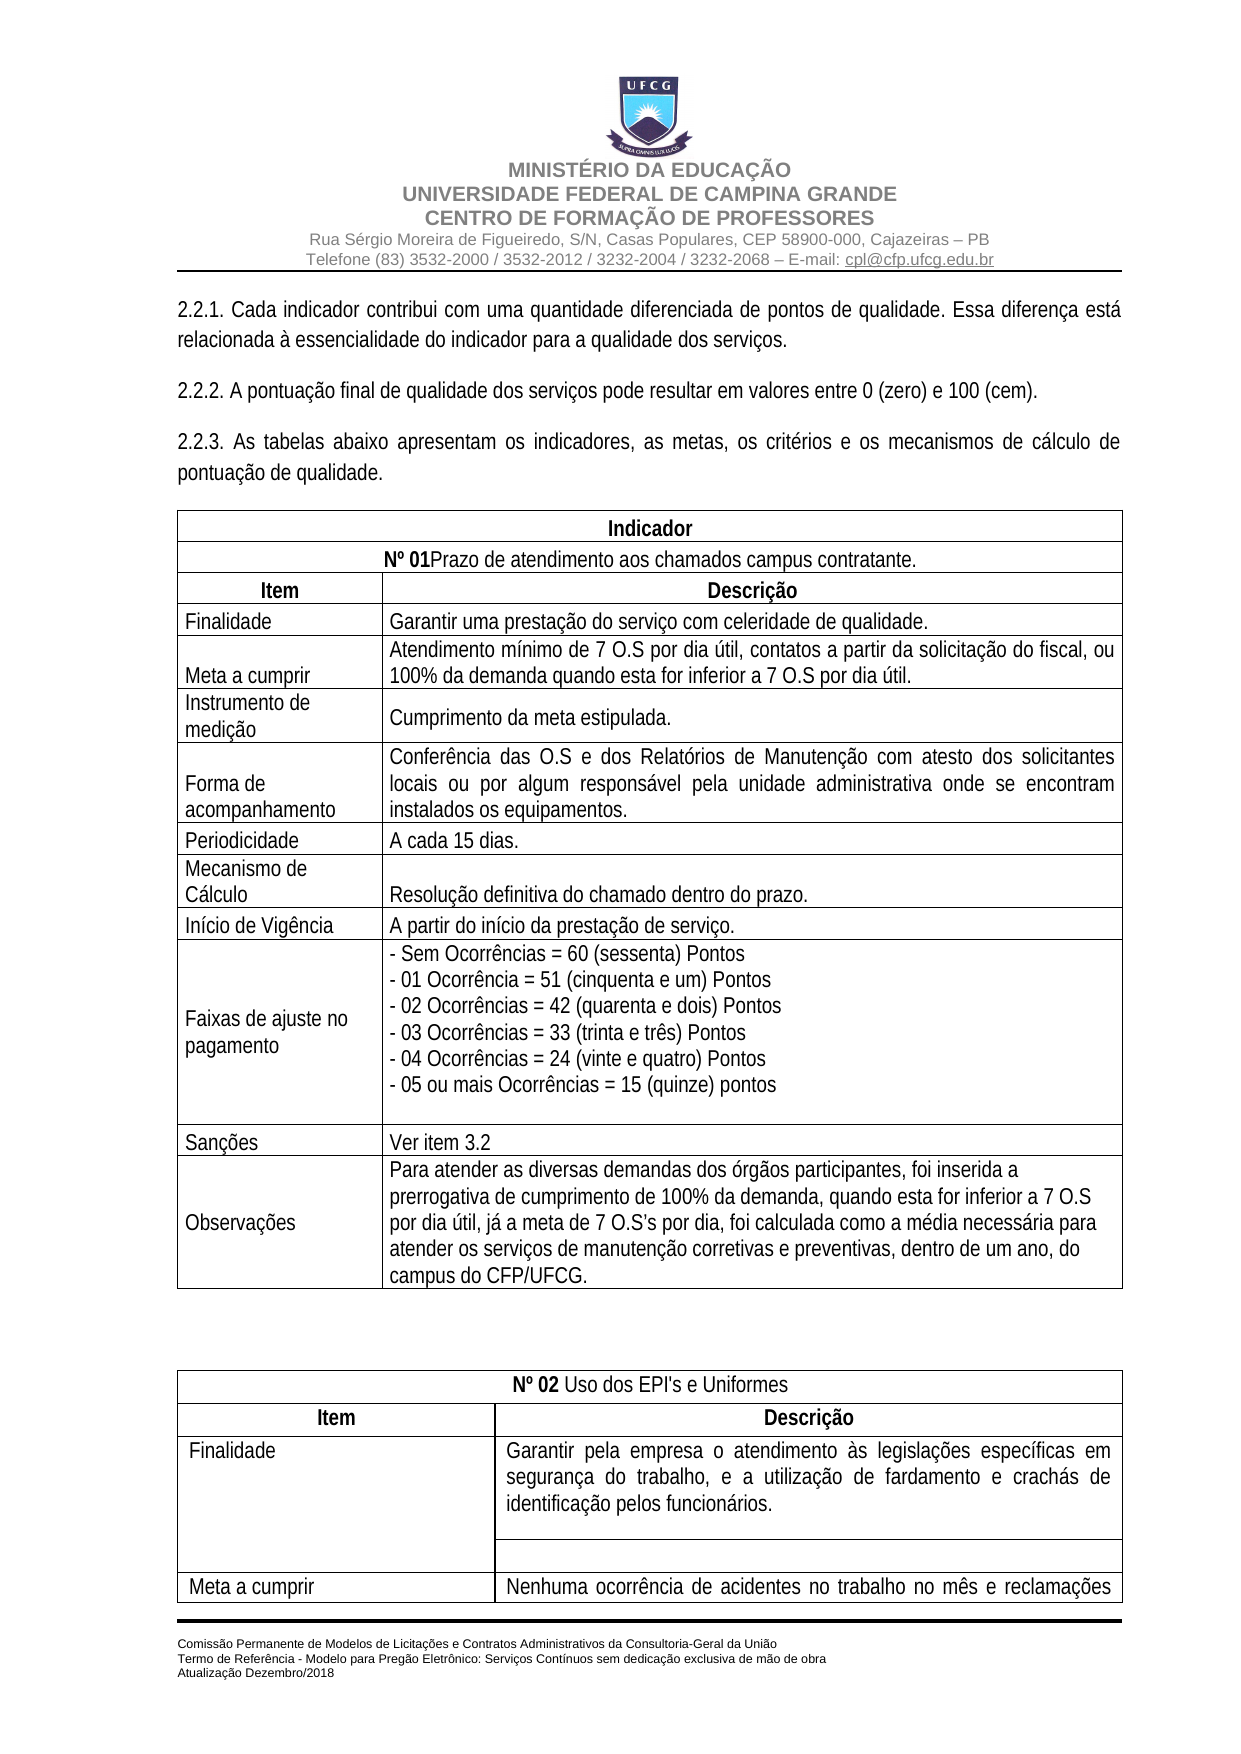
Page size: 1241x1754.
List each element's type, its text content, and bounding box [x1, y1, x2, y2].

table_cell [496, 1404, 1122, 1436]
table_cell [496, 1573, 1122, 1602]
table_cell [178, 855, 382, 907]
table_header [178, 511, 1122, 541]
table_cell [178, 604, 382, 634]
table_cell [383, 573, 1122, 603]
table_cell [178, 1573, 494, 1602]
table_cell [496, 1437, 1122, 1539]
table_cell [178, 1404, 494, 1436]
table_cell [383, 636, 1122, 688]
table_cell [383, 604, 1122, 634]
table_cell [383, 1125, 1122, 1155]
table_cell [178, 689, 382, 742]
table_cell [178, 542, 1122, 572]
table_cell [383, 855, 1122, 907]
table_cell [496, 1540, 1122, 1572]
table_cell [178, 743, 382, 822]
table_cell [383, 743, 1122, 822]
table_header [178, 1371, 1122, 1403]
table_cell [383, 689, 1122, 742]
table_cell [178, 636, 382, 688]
picture [605, 73, 695, 159]
text 2.2.1. Cada indicador contribui com uma quantidade diferenciada de pontos de qualidade. Essa diferença está relacionada à essencialidade do indicador para a qualidade dos serviços. [177, 296, 1122, 353]
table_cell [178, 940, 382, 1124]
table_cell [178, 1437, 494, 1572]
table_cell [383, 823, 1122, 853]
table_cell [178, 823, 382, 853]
text 2.2.3. As tabelas abaixo apresentam os indicadores, as metas, os critérios e os mecanismos de cálculo de pontuação de qualidade. [177, 428, 1122, 485]
text 2.2.2. A pontuação final de qualidade dos serviços pode resultar em valores entre 0 (zero) e 100 (cem). [177, 377, 1122, 404]
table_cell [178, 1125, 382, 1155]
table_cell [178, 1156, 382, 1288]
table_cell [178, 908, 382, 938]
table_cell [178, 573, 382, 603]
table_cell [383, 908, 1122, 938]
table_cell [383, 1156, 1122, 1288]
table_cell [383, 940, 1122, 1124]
